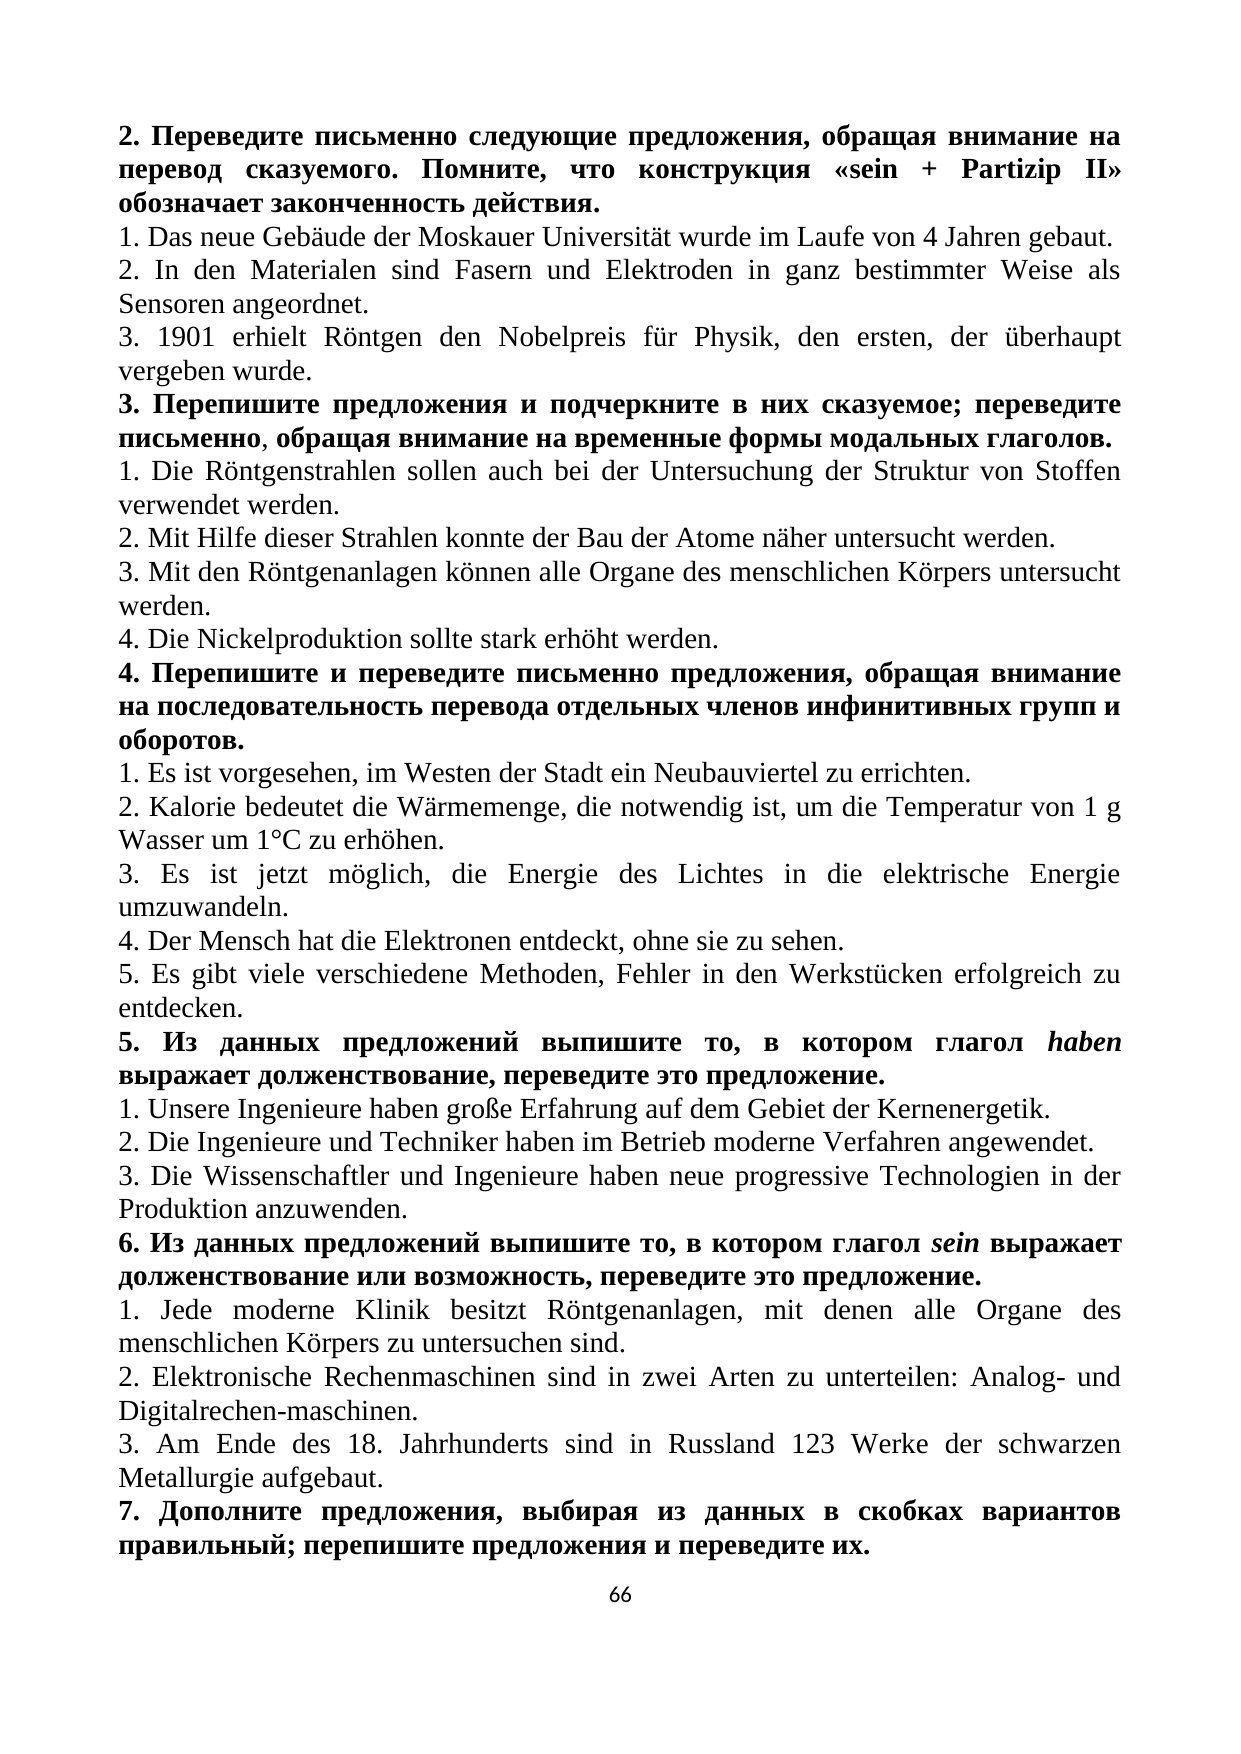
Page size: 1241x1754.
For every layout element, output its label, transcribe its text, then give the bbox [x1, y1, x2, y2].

text 2. Die Ingenieure und Techniker haben im Betrieb moderne Verfahren angewendet. [118, 1124, 1122, 1158]
text 3. Die Wissenschaftler und Ingenieure haben neue progressive Technologien in der Produktion anzuwenden. [118, 1158, 1122, 1225]
text 3. 1901 erhielt Röntgen den Nobelpreis für Physik, den ersten, der überhaupt vergeben wurde. [118, 319, 1122, 386]
text 1. Es ist vorgesehen, im Westen der Stadt ein Neubauviertel zu errichten. [118, 755, 1122, 789]
text 2. Mit Hilfe dieser Strahlen konnte der Bau der Atome näher untersucht werden. [118, 521, 1122, 554]
text 1. Das neue Gebäude der Moskauer Universität wurde im Laufe von 4 Jahren gebaut. [118, 219, 1122, 252]
text 4. Der Mensch hat die Elektronen entdeckt, ohne sie zu sehen. [118, 923, 1122, 957]
text 4. Die Nickelproduktion sollte stark erhöht werden. [118, 621, 1122, 655]
text 3. Mit den Röntgenanlagen können alle Organe des menschlichen Körpers untersucht werden. [118, 554, 1122, 621]
text 3. Am Ende des 18. Jahrhunderts sind in Russland 123 Werke der schwarzen Metallurgie aufgebaut. [118, 1426, 1122, 1493]
text 7. Дополните предложения, выбирая из данных в скобках вариантов правильный; перепишите предложения и переведите их. [118, 1493, 1122, 1560]
text 3. Es ist jetzt möglich, die Energie des Lichtes in die elektrische Energie umzuwandeln. [118, 856, 1122, 923]
text 1. Jede moderne Klinik besitzt Röntgenanlagen, mit denen alle Organe des menschlichen Körpers zu untersuchen sind. [118, 1292, 1122, 1359]
text 1. Unsere Ingenieure haben große Erfahrung auf dem Gebiet der Kernenergetik. [118, 1091, 1122, 1124]
text 1. Die Röntgenstrahlen sollen auch bei der Untersuchung der Struktur von Stoffen verwendet werden. [118, 453, 1122, 521]
text 3. Перепишите предложения и подчеркните в них сказуемое; переведите письменно, обращая внимание на временные формы модальных глаголов. [118, 386, 1122, 453]
text 2. Elektronische Rechenmaschinen sind in zwei Arten zu unterteilen: Analog- und Digitalrechen-maschinen. [118, 1359, 1122, 1426]
text 6. Из данных предложений выпишите то, в котором глагол sein выражает долженствование или возможность, переведите это предложение. [118, 1225, 1122, 1292]
text 5. Из данных предложений выпишите то, в котором глагол haben выражает долженствование, переведите это предложение. [118, 1024, 1122, 1091]
text 2. Kalorie bedeutet die Wärmemenge, die notwendig ist, um die Temperatur von 1 g Wasser um 1°C zu erhöhen. [118, 789, 1122, 856]
text 2. Переведите письменно следующие предложения, обращая внимание на перевод сказуемого. Помните, что конструкция «sein + Partizip II» обозначает законченность действия. [118, 118, 1122, 219]
text 5. Es gibt viele verschiedene Methoden, Fehler in den Werkstücken erfolgreich zu entdecken. [118, 957, 1122, 1024]
text 2. In den Materialen sind Fasern und Elektroden in ganz bestimmter Weise als Sensoren angeordnet. [118, 252, 1122, 319]
text 4. Перепишите и переведите письменно предложения, обращая внимание на последовательность перевода отдельных членов инфинитивных групп и оборотов. [118, 655, 1122, 755]
